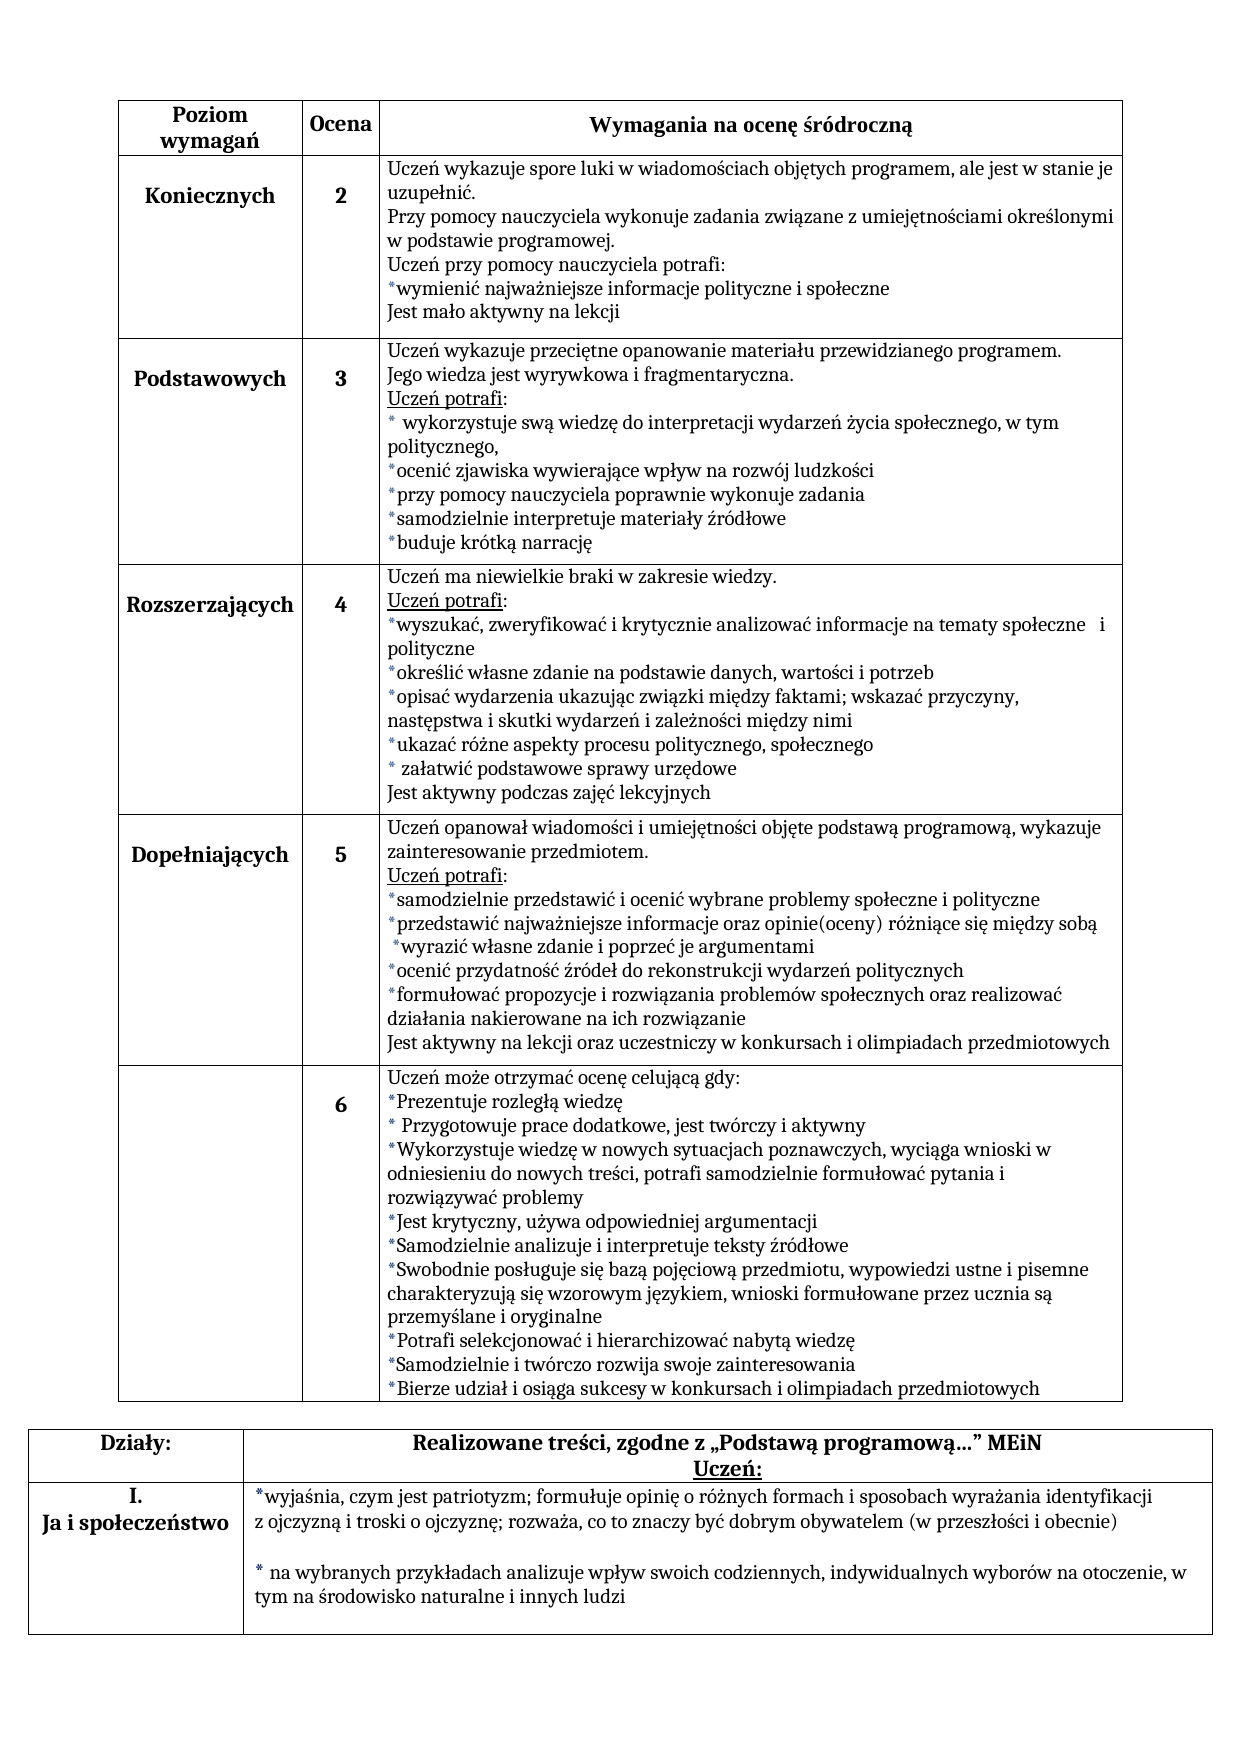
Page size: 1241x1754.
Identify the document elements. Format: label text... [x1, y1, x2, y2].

table_cell Koniecznych [119, 156, 302, 338]
table_cell Podstawowych [119, 339, 302, 564]
table_cell Uczeń wykazuje spore luki w wiadomościach objętych programem, ale jest w stanie je uzupełnić. Przy pomocy nauczyciela wykonuje zadania związane z umiejętnościami określonymi w podstawie programowej. Uczeń przy pomocy nauczyciela potrafi: *wymienić najważniejsze informacje polityczne i społeczne Jest mało aktywny na lekcji [380, 156, 1122, 338]
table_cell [29, 1483, 243, 1634]
table_header Realizowane treści, zgodne z „Podstawą programową…” MEiN Uczeń: [244, 1430, 1212, 1482]
table_cell Rozszerzających [119, 565, 302, 814]
table_cell Uczeń wykazuje przeciętne opanowanie materiału przewidzianego programem. Jego wiedza jest wyrywkowa i fragmentaryczna. Uczeń potrafi: * wykorzystuje swą wiedzę do interpretacji wydarzeń życia społecznego, w tym politycznego, *ocenić zjawiska wywierające wpływ na rozwój ludzkości *przy pomocy nauczyciela poprawnie wykonuje zadania *samodzielnie interpretuje materiały źródłowe *buduje krótką narrację [380, 339, 1122, 564]
table_cell 6 [303, 1066, 379, 1401]
table_cell 4 [303, 565, 379, 814]
table_cell Uczeń ma niewielkie braki w zakresie wiedzy. Uczeń potrafi: *wyszukać, zweryfikować i krytycznie analizować informacje na tematy społeczne i polityczne *określić własne zdanie na podstawie danych, wartości i potrzeb *opisać wydarzenia ukazując związki między faktami; wskazać przyczyny, następstwa i skutki wydarzeń i zależności między nimi *ukazać różne aspekty procesu politycznego, społecznego * załatwić podstawowe sprawy urzędowe Jest aktywny podczas zajęć lekcyjnych [380, 565, 1122, 814]
table_header Poziom wymagań [119, 101, 302, 155]
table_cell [244, 1483, 1212, 1634]
table_cell 2 [303, 156, 379, 338]
table_header Wymagania na ocenę śródroczną [380, 101, 1122, 155]
table_header Ocena [303, 101, 379, 155]
table_header Działy: [29, 1430, 243, 1482]
table_cell Uczeń opanował wiadomości i umiejętności objęte podstawą programową, wykazuje zainteresowanie przedmiotem. Uczeń potrafi: *samodzielnie przedstawić i ocenić wybrane problemy społeczne i polityczne *przedstawić najważniejsze informacje oraz opinie(oceny) różniące się między sobą *wyrazić własne zdanie i poprzeć je argumentami *ocenić przydatność źródeł do rekonstrukcji wydarzeń politycznych *formułować propozycje i rozwiązania problemów społecznych oraz realizować działania nakierowane na ich rozwiązanie Jest aktywny na lekcji oraz uczestniczy w konkursach i olimpiadach przedmiotowych [380, 815, 1122, 1064]
table_cell Dopełniających [119, 815, 302, 1064]
table_cell 3 [303, 339, 379, 564]
table_cell 5 [303, 815, 379, 1064]
table_cell [119, 1066, 302, 1401]
table_cell Uczeń może otrzymać ocenę celującą gdy: *Prezentuje rozległą wiedzę * Przygotowuje prace dodatkowe, jest twórczy i aktywny *Wykorzystuje wiedzę w nowych sytuacjach poznawczych, wyciąga wnioski w odniesieniu do nowych treści, potrafi samodzielnie formułować pytania i rozwiązywać problemy *Jest krytyczny, używa odpowiedniej argumentacji *Samodzielnie analizuje i interpretuje teksty źródłowe *Swobodnie posługuje się bazą pojęciową przedmiotu, wypowiedzi ustne i pisemne charakteryzują się wzorowym językiem, wnioski formułowane przez ucznia są przemyślane i oryginalne *Potrafi selekcjonować i hierarchizować nabytą wiedzę *Samodzielnie i twórczo rozwija swoje zainteresowania *Bierze udział i osiąga sukcesy w konkursach i olimpiadach przedmiotowych [380, 1066, 1122, 1401]
